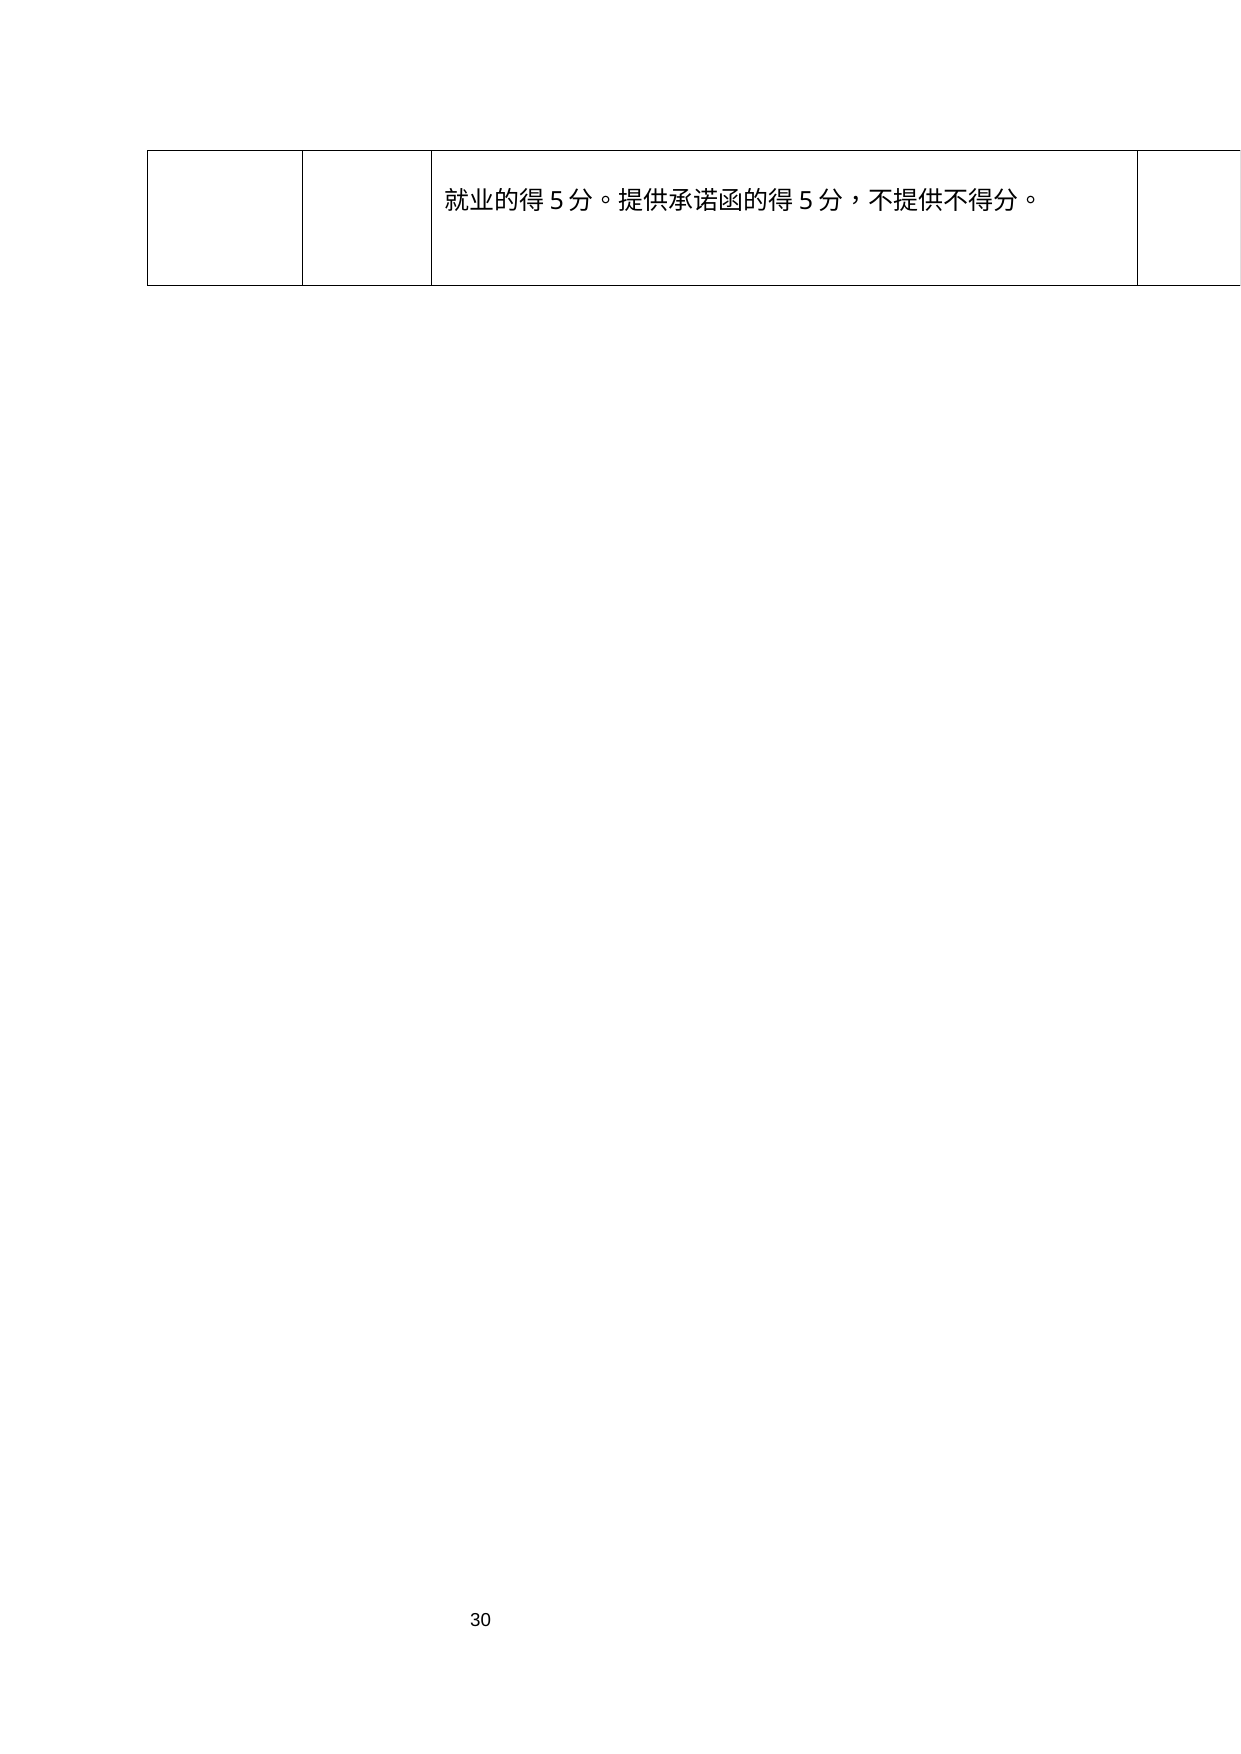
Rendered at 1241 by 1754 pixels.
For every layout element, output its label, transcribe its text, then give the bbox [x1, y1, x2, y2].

table_header 就业的得5分。提供承诺函的得5分，不提供不得分。 [432, 151, 1137, 285]
table_header [303, 151, 431, 285]
table_header [148, 151, 302, 285]
table_header [1138, 151, 1240, 285]
